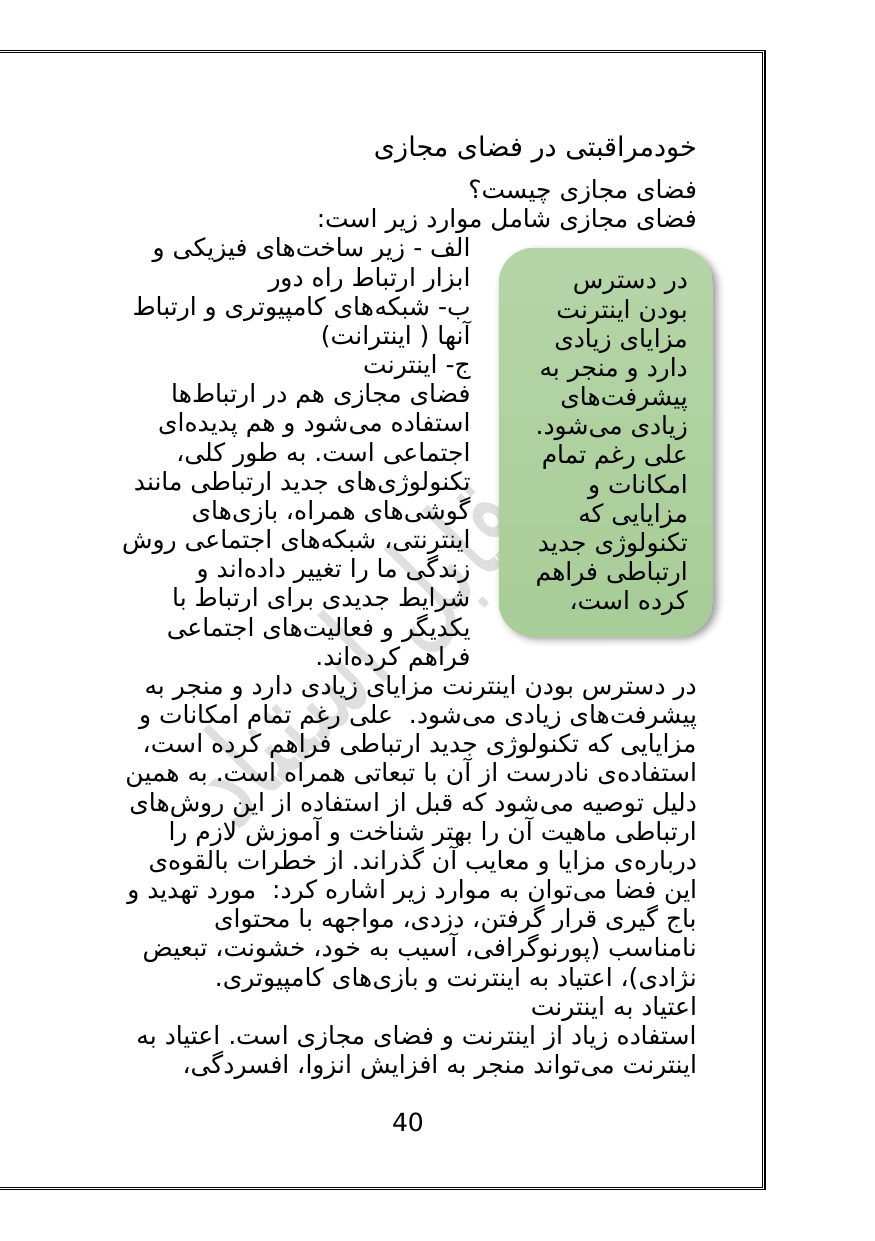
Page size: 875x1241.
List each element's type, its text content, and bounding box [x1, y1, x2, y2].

text فضای مجازی چیست؟ [119, 175, 697, 204]
text فضای مجازی هم در ارتباط‌ها استفاده می‌شود و هم پدیده‌ای اجتماعی است. به طور کلی، تکنولوژی‌های جدید ارتباطی مانند گوشی‌های همراه، بازی‌های اینترنتی، شبکه‌های اجتماعی روش زندگی ما را تغییر داده‌اند و شرایط جدیدی برای ارتباط با یکدیگر و فعالیت‌های اجتماعی فراهم کرده‌اند. [119, 379, 697, 671]
text الف - زیر ساخت‌های فیزیکی و ابزار ارتباط راه دور [119, 234, 697, 292]
text ج- اینترنت [119, 350, 496, 379]
text فضای مجازی شامل موارد زیر است: [119, 204, 697, 234]
text ب- شبکه‌های کامپیوتری و ارتباط آنها ( اینترانت) [119, 292, 496, 350]
text در دسترس بودن اینترنت مزایای زیادی دارد و منجر به پیشرفت‌های زیادی می‌شود. علی رغم تمام امکانات و مزایایی که تکنولوژی جدید ارتباطی فراهم کرده است، استفاده‌ی نادرست از آن با تبعاتی همراه است. به همین دلیل توصیه می‌شود که قبل از استفاده از این روش‌های ارتباطی ماهیت آن را بهتر شناخت و آموزش لازم را درباره‌ی مزایا و معایب آن گذراند. از خطرات بالقوه‌ی این فضا می‌توان به موارد زیر اشاره کرد: مورد تهدید و باج گیری قرار گرفتن، دزدی، مواجهه با محتوای نامناسب (پورنوگرافی، آسیب به خود، خشونت، تبعیض نژادی)، اعتیاد به اینترنت و بازی‌های کامپیوتری. [119, 671, 697, 992]
subtitle خودمراقبتی در فضای مجازی [119, 131, 697, 163]
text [119, 1021, 697, 1079]
text اعتیاد به اینترنت [119, 992, 697, 1021]
